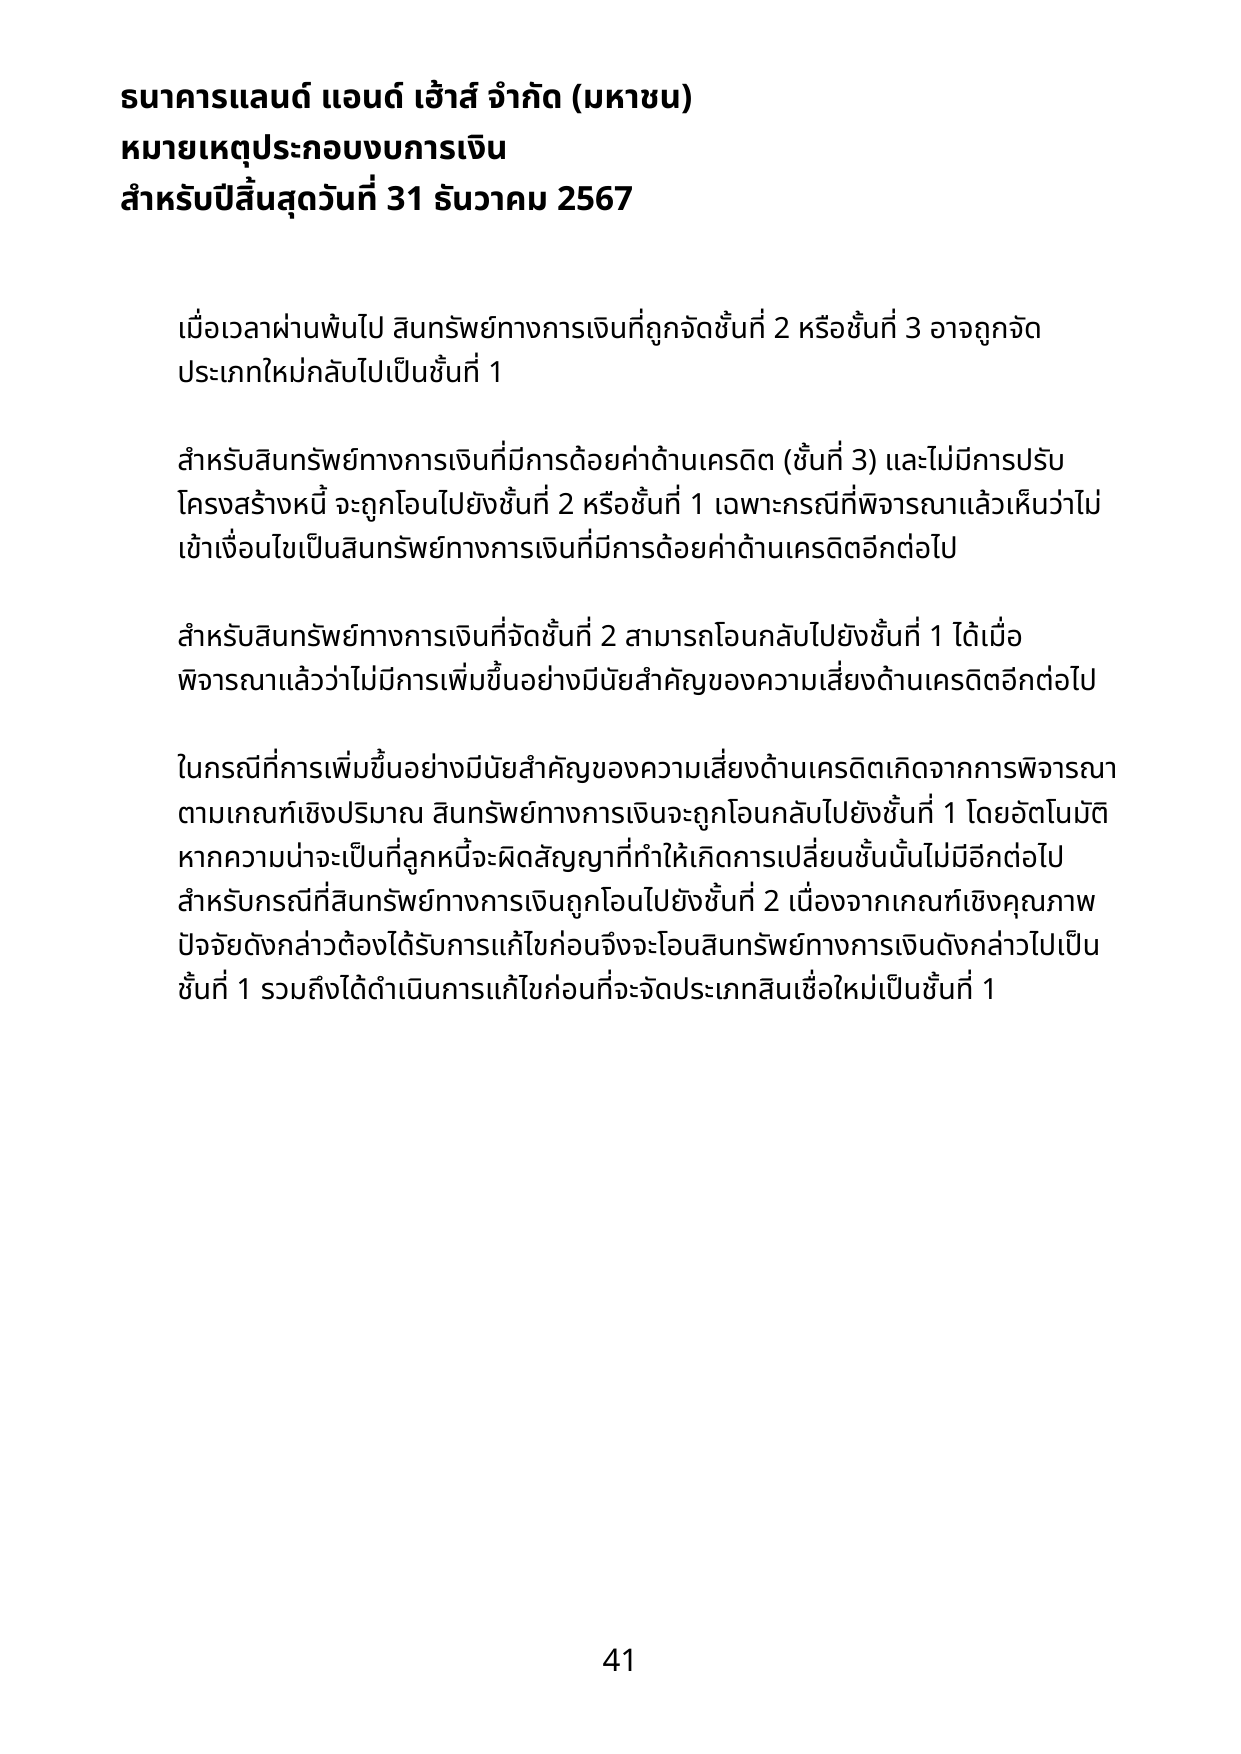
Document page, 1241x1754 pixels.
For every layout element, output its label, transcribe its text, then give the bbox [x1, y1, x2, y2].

text สำหรับสินทรัพย์ทางการเงินที่จัดชั้นที่ 2 สามารถโอนกลับไปยังชั้นที่ 1 ได้เมื่อพิจารณาแล้วว่าไม่มีการเพิ่มขึ้นอย่างมีนัยสำคัญของความเสี่ยงด้านเครดิตอีกต่อไป [177, 616, 1120, 704]
text สำหรับสินทรัพย์ทางการเงินที่มีการด้อยค่าด้านเครดิต (ชั้นที่ 3) และไม่มีการปรับโครงสร้างหนี้ จะถูกโอนไปยังชั้นที่ 2 หรือชั้นที่ 1 เฉพาะกรณีที่พิจารณาแล้วเห็นว่าไม่เข้าเงื่อนไขเป็นสินทรัพย์ทางการเงินที่มีการด้อยค่าด้านเครดิตอีกต่อไป [177, 439, 1120, 572]
text ในกรณีที่การเพิ่มขึ้นอย่างมีนัยสำคัญของความเสี่ยงด้านเครดิตเกิดจากการพิจารณาตามเกณฑ์เชิงปริมาณ สินทรัพย์ทางการเงินจะถูกโอนกลับไปยังชั้นที่ 1 โดยอัตโนมัติหากความน่าจะเป็นที่ลูกหนี้จะผิดสัญญาที่ทำให้เกิดการเปลี่ยนชั้นนั้นไม่มีอีกต่อไป สำหรับกรณีที่สินทรัพย์ทางการเงินถูกโอนไปยังชั้นที่ 2 เนื่องจากเกณฑ์เชิงคุณภาพ ปัจจัยดังกล่าวต้องได้รับการแก้ไขก่อนจึงจะโอนสินทรัพย์ทางการเงินดังกล่าวไปเป็นชั้นที่ 1 รวมถึงได้ดำเนินการแก้ไขก่อนที่จะจัดประเภทสินเชื่อใหม่เป็นชั้นที่ 1 [177, 748, 1120, 1012]
text เมื่อเวลาผ่านพ้นไป สินทรัพย์ทางการเงินที่ถูกจัดชั้นที่ 2 หรือชั้นที่ 3 อาจถูกจัดประเภทใหม่กลับไปเป็นชั้นที่ 1 [177, 307, 1120, 396]
